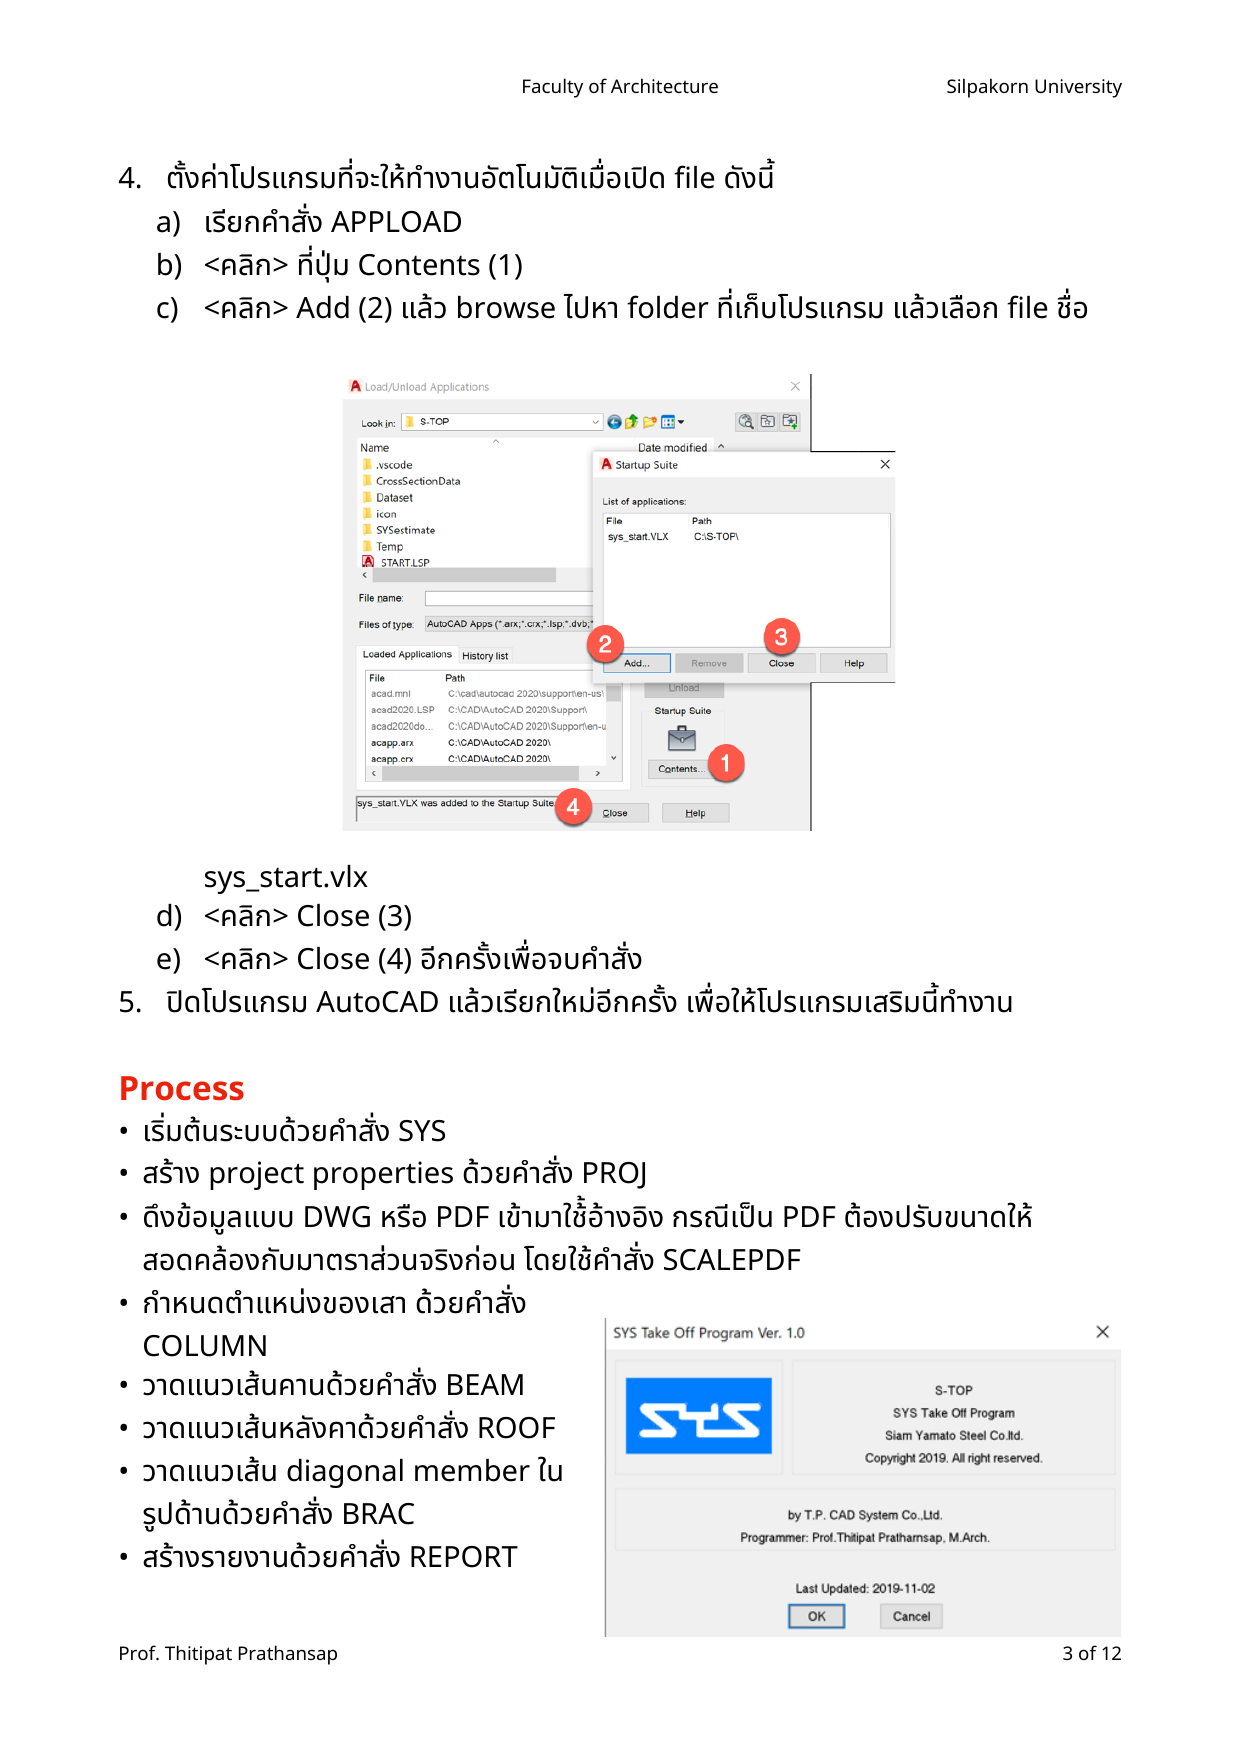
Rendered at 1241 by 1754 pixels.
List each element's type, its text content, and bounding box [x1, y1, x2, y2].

list ตั้งค่าโปรแกรมที่จะให้ทำงานอัตโนมัติเมื่อเปิด file ดังนี้ [118, 158, 1122, 201]
list ดึงข้อมูลแบบ DWG หรือ PDF เข้ามาใช้้อ้างอิง กรณีเป็น PDF ต้องปรับขนาดให้สอดคล้องกับมาตราส่วนจริงก่อน โดยใช้คำสั่ง SCALEPDF [118, 1196, 1122, 1282]
list เรียกคำสั่ง APPLOAD [156, 201, 1122, 244]
list <คลิก> Close (3) [156, 896, 1122, 939]
list <คลิก> Close (4) อีกครั้งเพื่อจบคำสั่ง [156, 939, 1122, 982]
list ปิดโปรแกรม AutoCAD แล้วเรียกใหม่อีกครั้ง เพื่อให้โปรแกรมเสริมนี้ทำงาน [118, 982, 1122, 1025]
list สร้าง project properties ด้วยคำสั่ง PROJ [118, 1153, 1122, 1196]
picture [604, 1318, 1122, 1637]
subtitle Process [118, 1064, 1122, 1110]
list วาดแนวเส้นหลังคาด้วยคำสั่ง ROOF [118, 1408, 604, 1451]
list <คลิก> ที่ปุ่ม Contents (1) [156, 244, 1122, 287]
list กำหนดตำแหน่งของเสา ด้วยคำสั่ง COLUMN [118, 1282, 1122, 1364]
list วาดแนวเส้น diagonal member ในรูปด้านด้วยคำสั่ง BRAC [118, 1451, 604, 1537]
picture [342, 374, 896, 831]
list เริ่มต้นระบบด้วยคำสั่ง SYS [118, 1110, 1122, 1153]
list สร้างรายงานด้วยคำสั่ง REPORT [118, 1537, 604, 1580]
list วาดแนวเส้นคานด้วยคำสั่ง BEAM [118, 1364, 604, 1408]
